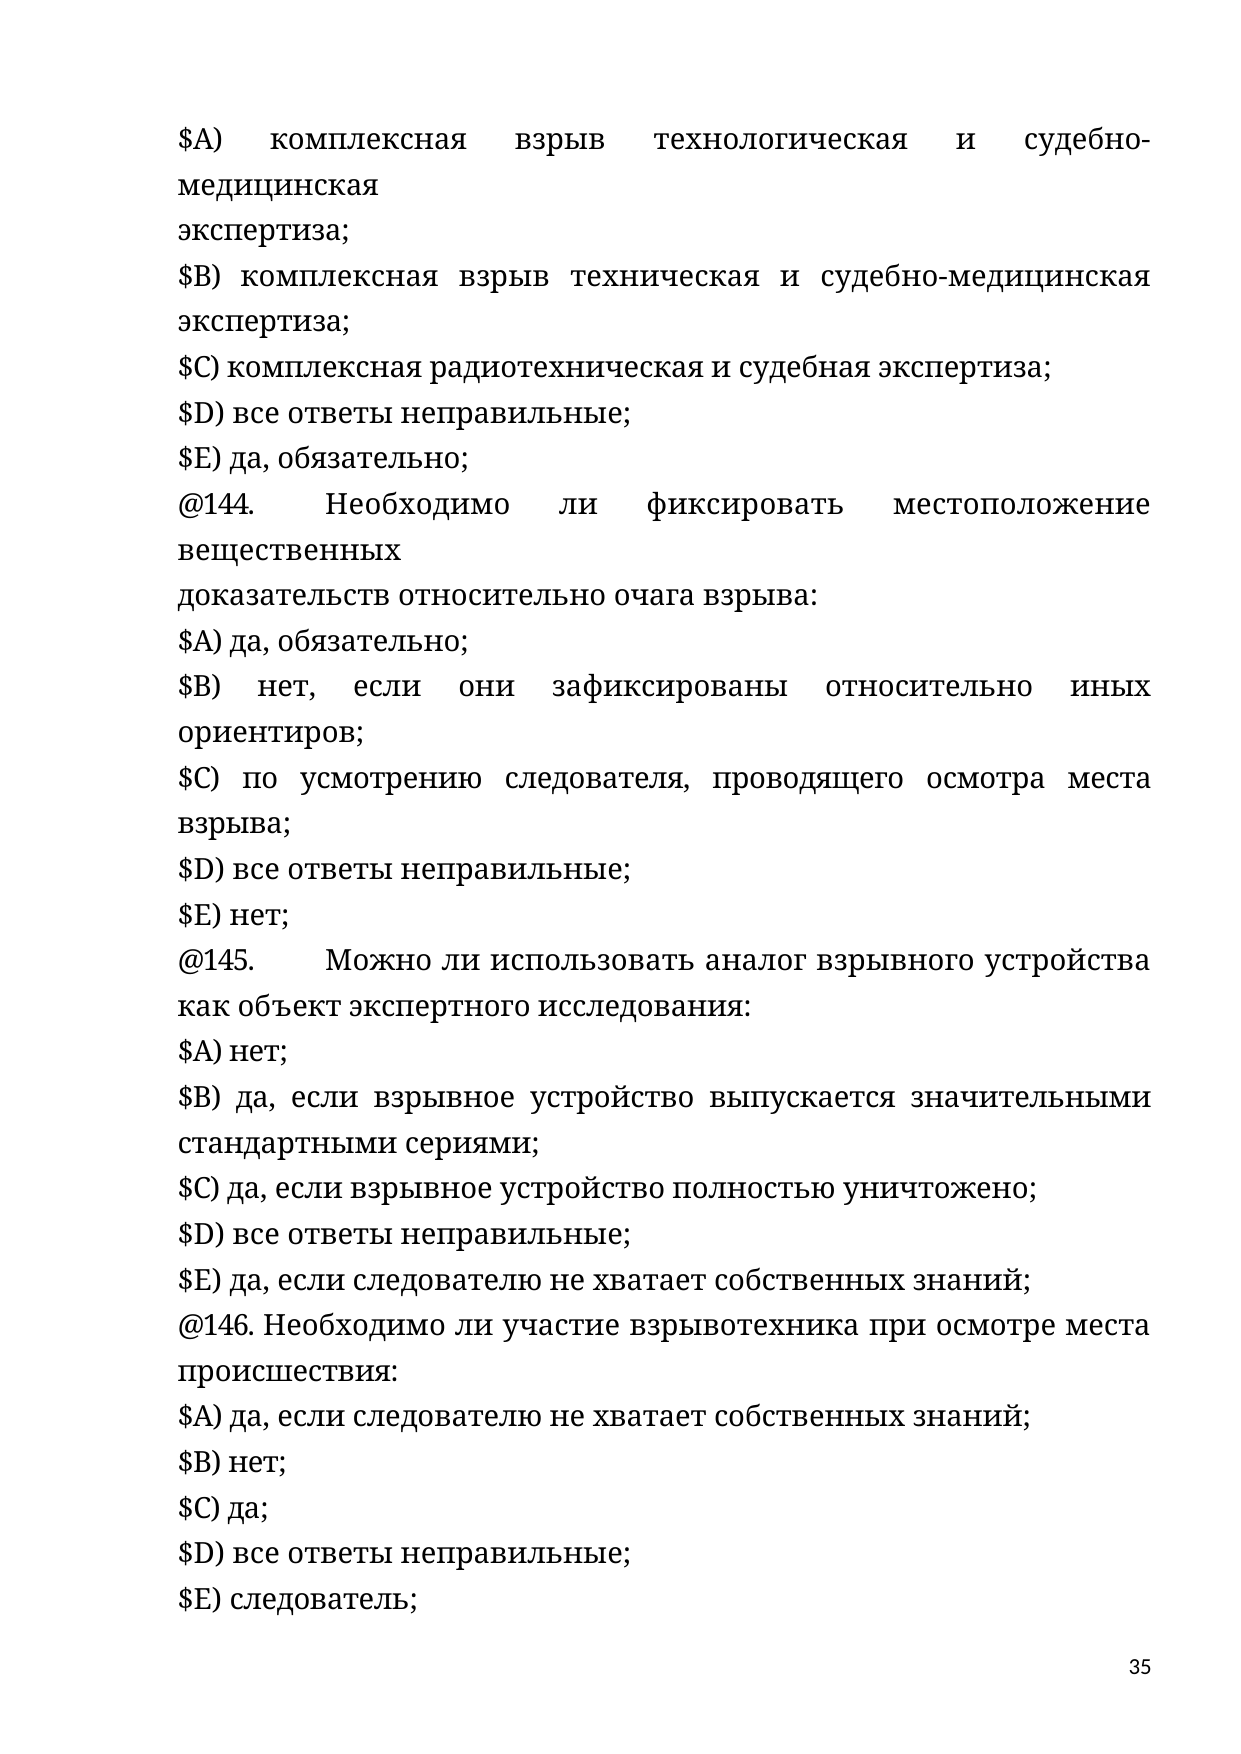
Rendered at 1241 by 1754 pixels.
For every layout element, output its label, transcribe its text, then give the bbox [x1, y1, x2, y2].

text $C) комплексная радиотехническая и судебная экспертиза; [177, 346, 1152, 386]
text $D) все ответы неправильные; [177, 1213, 1152, 1253]
text $E) нет; [177, 894, 1152, 933]
text $A) нет; [177, 1031, 1152, 1070]
text $A) да, обязательно; [177, 620, 1152, 660]
text $B) комплексная взрыв техническая и судебно-медицинская экспертиза; [177, 255, 1152, 340]
text $A) комплексная взрыв технологическая и судебно-медицинская экспертиза; [177, 118, 1152, 249]
text @145. Можно ли использовать аналог взрывного устройства как объект экспертного исследования: [177, 939, 1152, 1025]
text $B) нет; [177, 1441, 1152, 1481]
text $D) все ответы неправильные; [177, 1532, 1152, 1572]
text @146. Необходимо ли участие взрывотехника при осмотре места происшествия: [177, 1304, 1152, 1390]
text $C) по усмотрению следователя, проводящего осмотра места взрыва; [177, 757, 1152, 842]
text $B) нет, если они зафиксированы относительно иных ориентиров; [177, 666, 1152, 751]
text $E) следователь; [177, 1578, 1152, 1618]
text $A) да, если следователю не хватает собственных знаний; [177, 1396, 1152, 1435]
text $C) да, если взрывное устройство полностью уничтожено; [177, 1167, 1152, 1207]
text $D) все ответы неправильные; [177, 848, 1152, 888]
text $C) да; [177, 1487, 1152, 1527]
text $E) да, обязательно; [177, 437, 1152, 477]
text @144. Необходимо ли фиксировать местоположение вещественных доказательств относительно очага взрыва: [177, 483, 1152, 614]
text $E) да, если следователю не хватает собственных знаний; [177, 1259, 1152, 1298]
text $B) да, если взрывное устройство выпускается значительными стандартными сериями; [177, 1076, 1152, 1162]
text $D) все ответы неправильные; [177, 392, 1152, 432]
